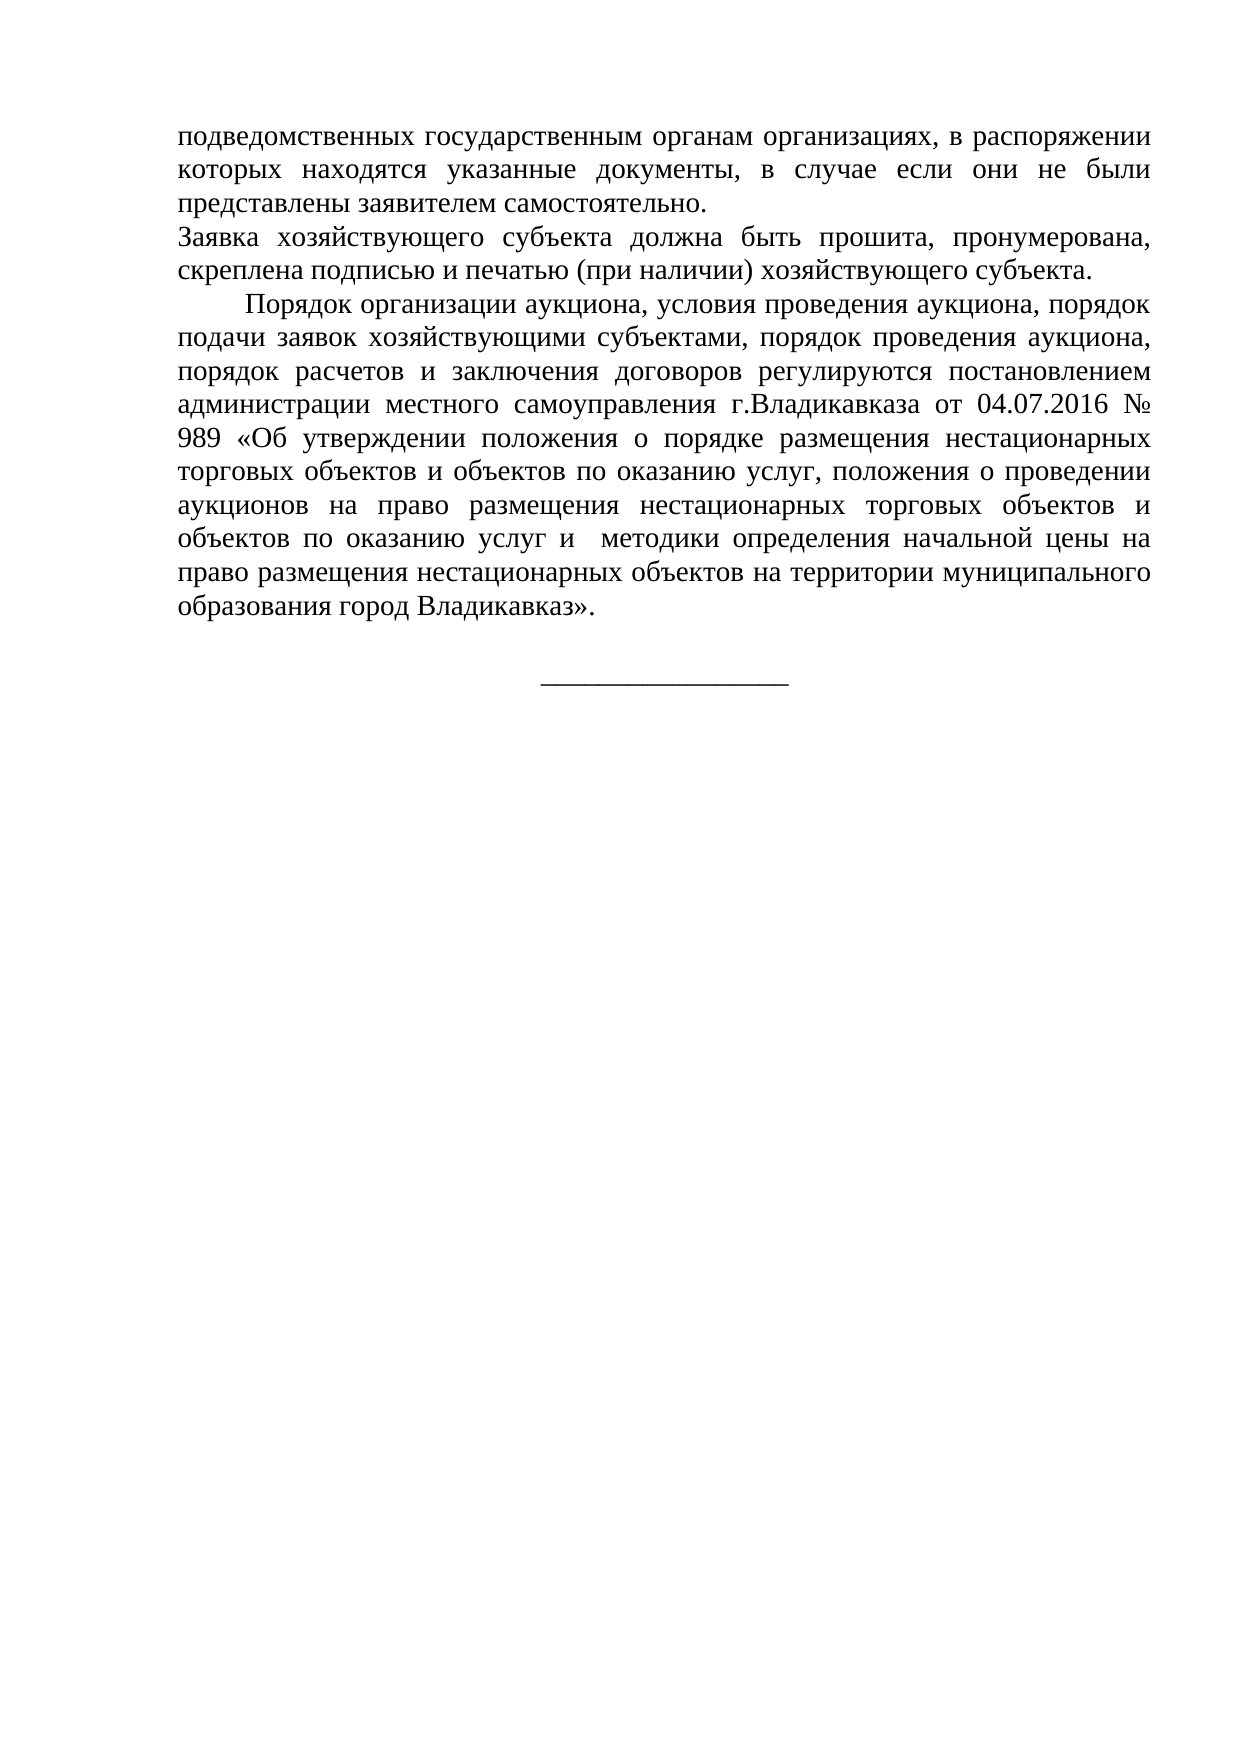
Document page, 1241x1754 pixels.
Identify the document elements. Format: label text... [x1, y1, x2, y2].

text _________________ [177, 655, 1152, 688]
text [177, 118, 1152, 219]
text Заявка хозяйствующего субъекта должна быть прошита, пронумерована, скреплена подписью и печатью (при наличии) хозяйствующего субъекта. [177, 219, 1152, 286]
text Порядок организации аукциона, условия проведения аукциона, порядок подачи заявок хозяйствующими субъектами, порядок проведения аукциона, порядок расчетов и заключения договоров регулируются постановлением администрации местного самоуправления г.Владикавказа от 04.07.2016 № 989 «Об утверждении положения о порядке размещения нестационарных торговых объектов и объектов по оказанию услуг, положения о проведении аукционов на право размещения нестационарных торговых объектов и объектов по оказанию услуг и методики определения начальной цены на право размещения нестационарных объектов на территории муниципального образования город Владикавказ». [177, 286, 1152, 621]
